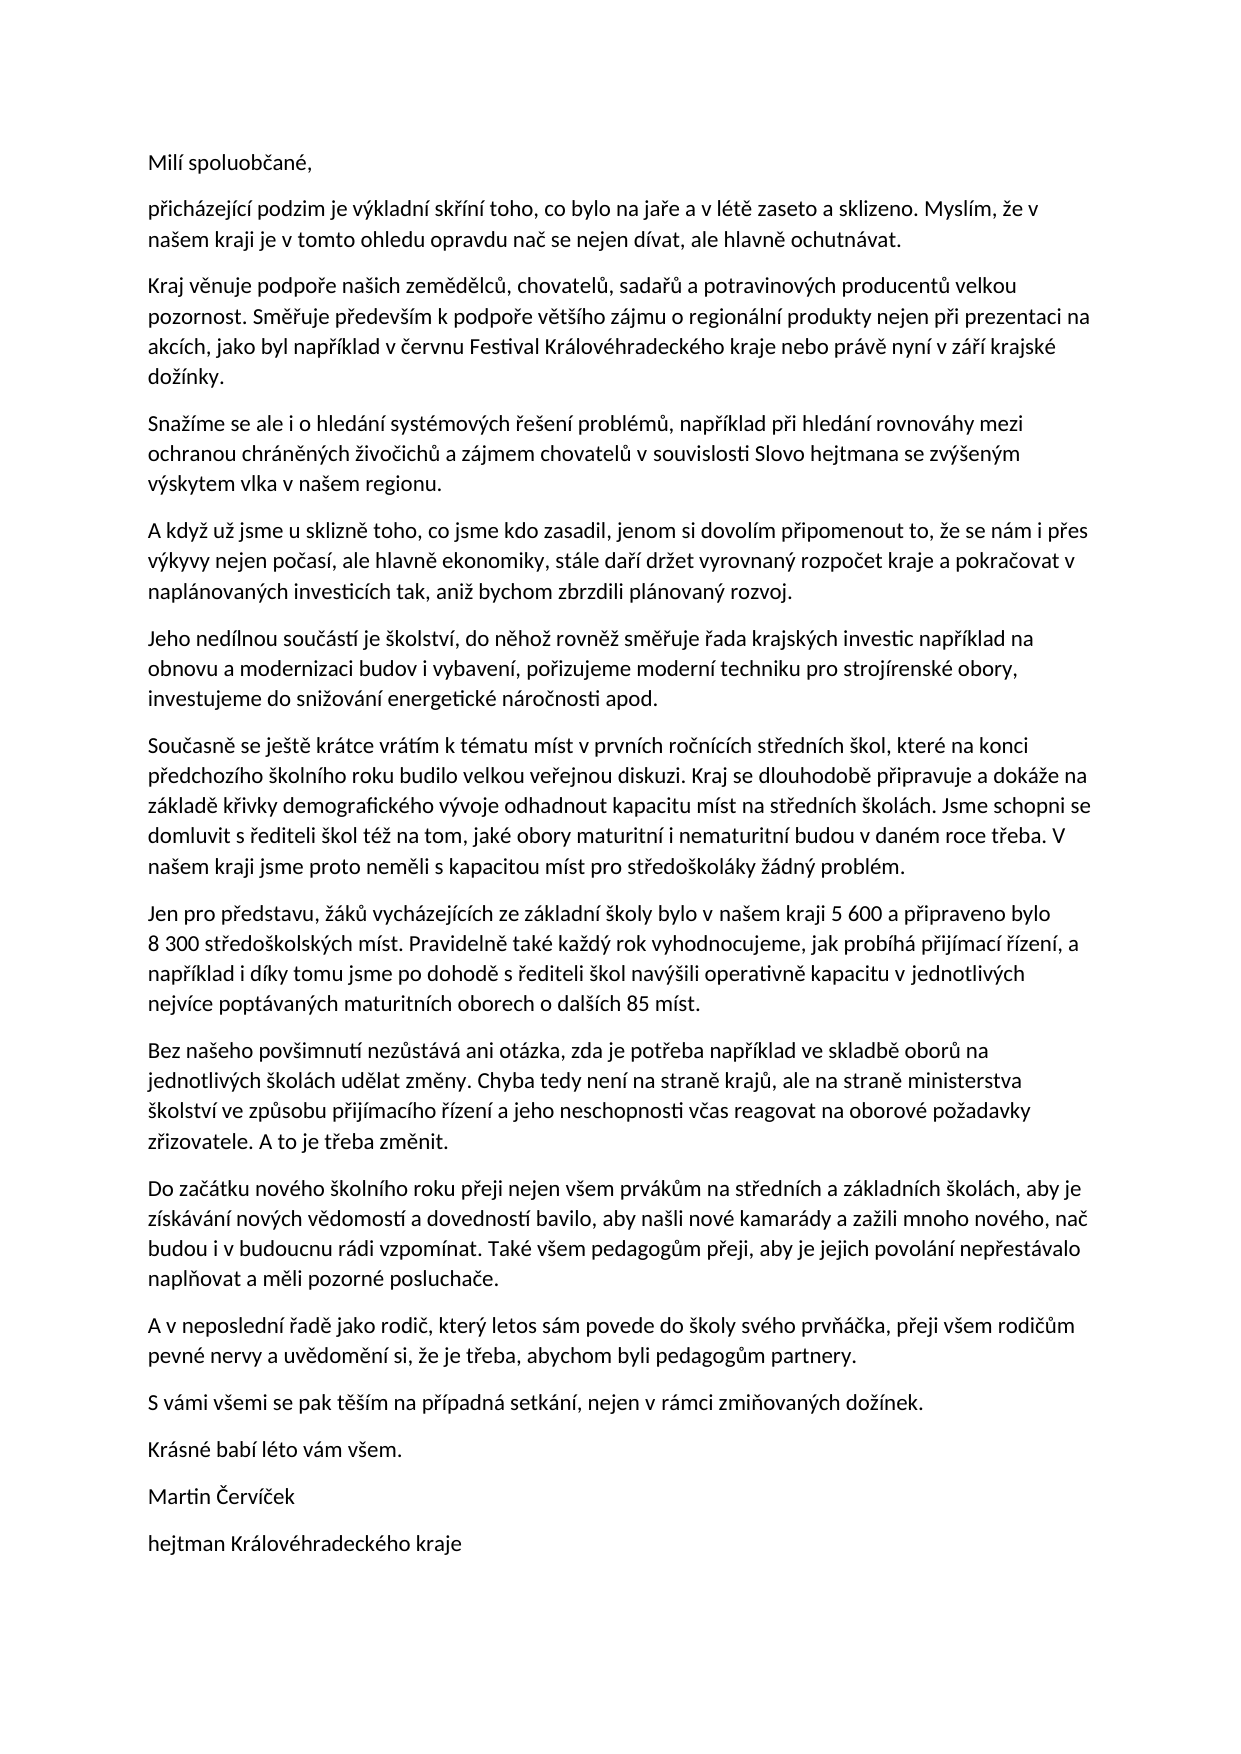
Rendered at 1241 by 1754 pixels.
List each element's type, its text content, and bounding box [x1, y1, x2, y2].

text Snažíme se ale i o hledání systémových řešení problémů, například při hledání rovnováhy mezi ochranou chráněných živočichů a zájmem chovatelů v souvislosti Slovo hejtmana se zvýšeným výskytem vlka v našem regionu. [148, 409, 1093, 497]
text Jen pro představu, žáků vycházejících ze základní školy bylo v našem kraji 5 600 a připraveno bylo 8 300 středoškolských míst. Pravidelně také každý rok vyhodnocujeme, jak probíhá přijímací řízení, a například i díky tomu jsme po dohodě s řediteli škol navýšili operativně kapacitu v jednotlivých nejvíce poptávaných maturitních oborech o dalších 85 míst. [148, 899, 1093, 1017]
text hejtman Královéhradeckého kraje [148, 1529, 1093, 1557]
text A v neposlední řadě jako rodič, který letos sám povede do školy svého prvňáčka, přeji všem rodičům pevné nervy a uvědomění si, že je třeba, abychom byli pedagogům partnery. [148, 1311, 1093, 1369]
text Martin Červíček [148, 1482, 1093, 1510]
text A když už jsme u sklizně toho, co jsme kdo zasadil, jenom si dovolím připomenout to, že se nám i přes výkyvy nejen počasí, ale hlavně ekonomiky, stále daří držet vyrovnaný rozpočet kraje a pokračovat v naplánovaných investicích tak, aniž bychom zbrzdili plánovaný rozvoj. [148, 516, 1093, 605]
text S vámi všemi se pak těším na případná setkání, nejen v rámci zmiňovaných dožínek. [148, 1388, 1093, 1416]
text Do začátku nového školního roku přeji nejen všem prvákům na středních a základních školách, aby je získávání nových vědomostí a dovedností bavilo, aby našli nové kamarády a zažili mnoho nového, nač budou i v budoucnu rádi vzpomínat. Také všem pedagogům přeji, aby je jejich povolání nepřestávalo naplňovat a měli pozorné posluchače. [148, 1174, 1093, 1292]
text přicházející podzim je výkladní skříní toho, co bylo na jaře a v létě zaseto a sklizeno. Myslím, že v našem kraji je v tomto ohledu opravdu nač se nejen dívat, ale hlavně ochutnávat. [148, 194, 1093, 253]
text Krásné babí léto vám všem. [148, 1435, 1093, 1463]
text Milí spoluobčané, [148, 148, 1093, 176]
text Bez našeho povšimnutí nezůstává ani otázka, zda je potřeba například ve skladbě oborů na jednotlivých školách udělat změny. Chyba tedy není na straně krajů, ale na straně ministerstva školství ve způsobu přijímacího řízení a jeho neschopnosti včas reagovat na oborové požadavky zřizovatele. A to je třeba změnit. [148, 1036, 1093, 1155]
text Kraj věnuje podpoře našich zemědělců, chovatelů, sadařů a potravinových producentů velkou pozornost. Směřuje především k podpoře většího zájmu o regionální produkty nejen při prezentaci na akcích, jako byl například v červnu Festival Královéhradeckého kraje nebo právě nyní v září krajské dožínky. [148, 272, 1093, 390]
text Současně se ještě krátce vrátím k tématu míst v prvních ročnících středních škol, které na konci předchozího školního roku budilo velkou veřejnou diskuzi. Kraj se dlouhodobě připravuje a dokáže na základě křivky demografického vývoje odhadnout kapacitu míst na středních školách. Jsme schopni se domluvit s řediteli škol též na tom, jaké obory maturitní i nematuritní budou v daném roce třeba. V našem kraji jsme proto neměli s kapacitou míst pro středoškoláky žádný problém. [148, 731, 1093, 880]
text Jeho nedílnou součástí je školství, do něhož rovněž směřuje řada krajských investic například na obnovu a modernizaci budov i vybavení, pořizujeme moderní techniku pro strojírenské obory, investujeme do snižování energetické náročnosti apod. [148, 624, 1093, 712]
